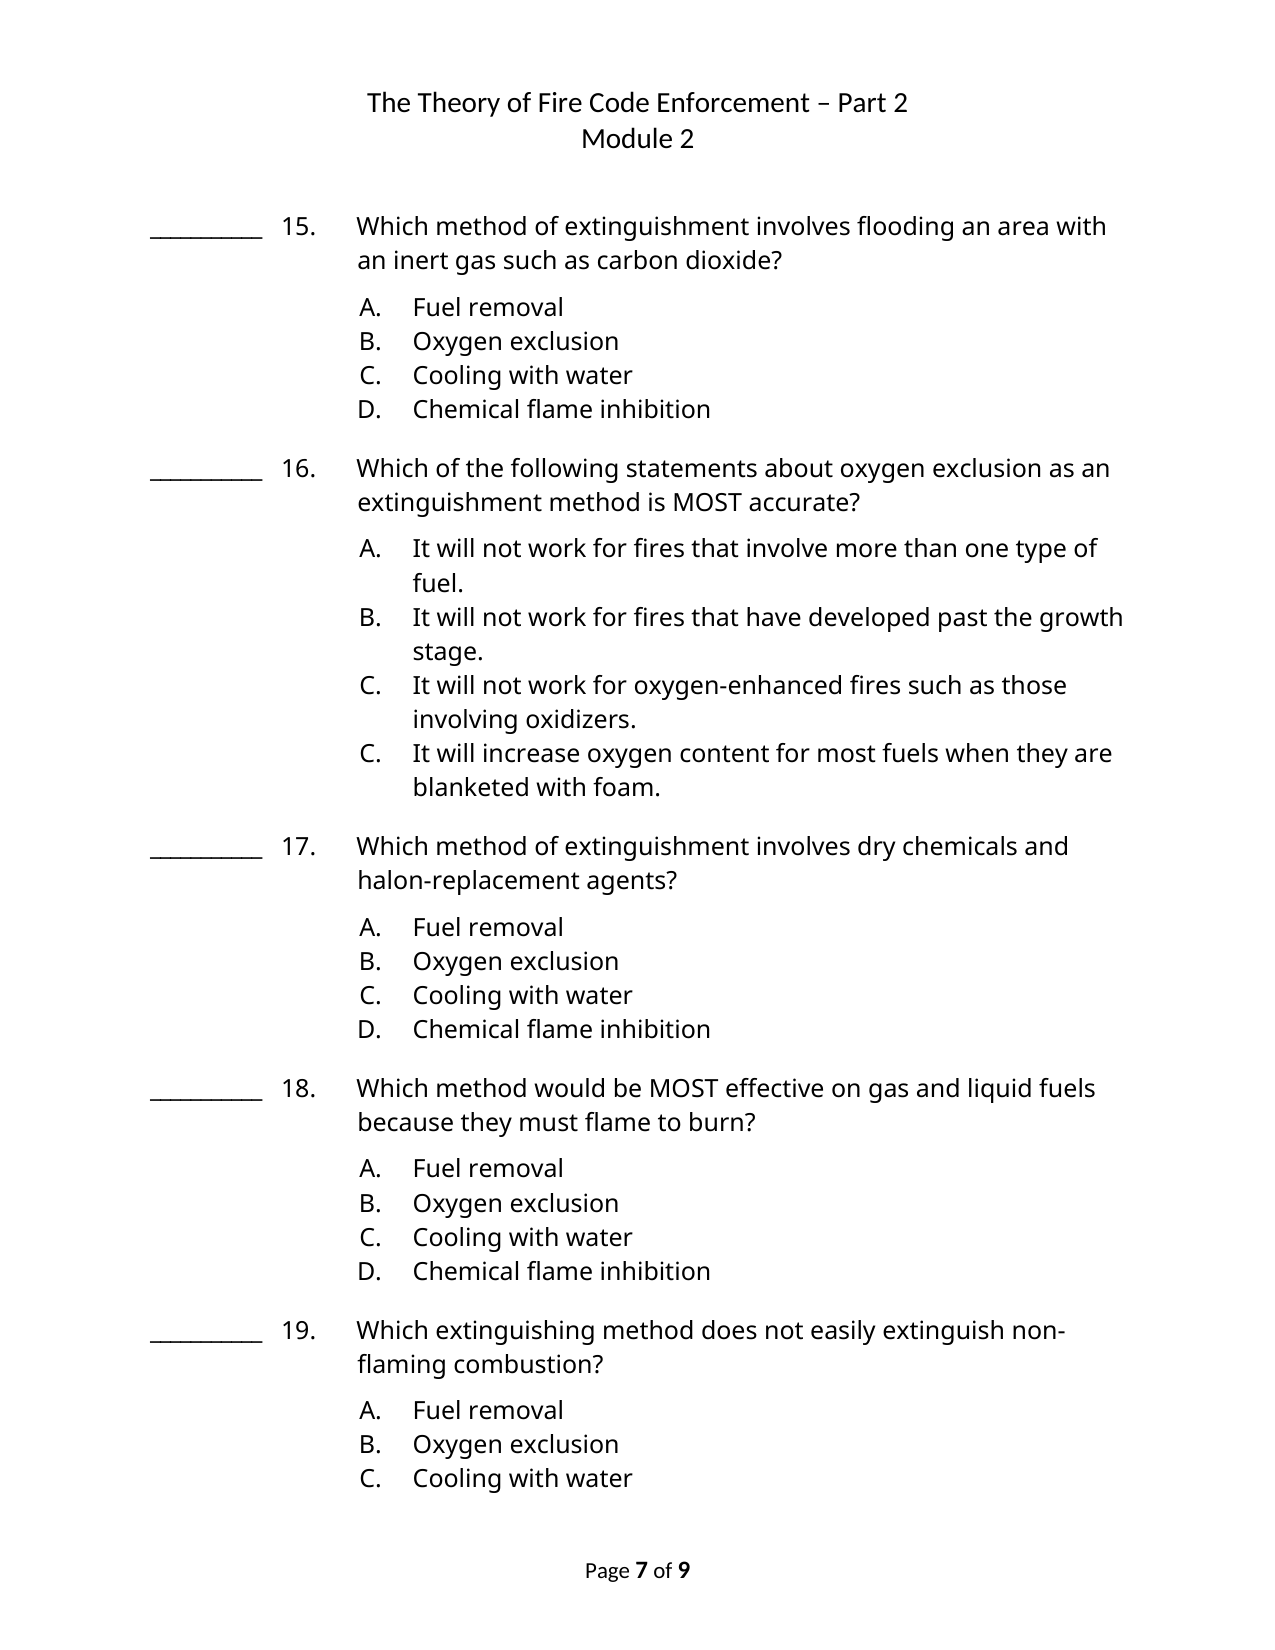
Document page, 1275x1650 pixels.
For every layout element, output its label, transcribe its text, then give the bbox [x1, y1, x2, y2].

text A. Fuel removal [150, 1151, 1125, 1185]
text B. Oxygen exclusion [150, 1427, 1125, 1461]
text C. It will increase oxygen content for most fuels when they are blanketed with foam. [150, 736, 1125, 804]
text A. Fuel removal [150, 289, 1125, 323]
text C. It will not work for oxygen-enhanced fires such as those involving oxidizers. [150, 667, 1125, 736]
text B. Oxygen exclusion [150, 943, 1125, 977]
text C. Cooling with water [150, 1219, 1125, 1253]
text A. Fuel removal [150, 1393, 1125, 1427]
text C. Cooling with water [150, 357, 1125, 391]
text 19. Which extinguishing method does not easily extinguish non-flaming combustion? [150, 1312, 1125, 1381]
text D. Chemical flame inhibition [150, 1253, 1125, 1287]
text 16. Which of the following statements about oxygen exclusion as an extinguishment method is MOST accurate? [150, 451, 1125, 519]
text D. Chemical flame inhibition [150, 1011, 1125, 1046]
text A. It will not work for fires that involve more than one type of fuel. [150, 531, 1125, 599]
text C. Cooling with water [150, 977, 1125, 1011]
text 15. Which method of extinguishment involves flooding an area with an inert gas such as carbon dioxide? [150, 209, 1125, 277]
text B. It will not work for fires that have developed past the growth stage. [150, 599, 1125, 667]
text 17. Which method of extinguishment involves dry chemicals and halon-replacement agents? [150, 829, 1125, 897]
text D. Chemical flame inhibition [150, 391, 1125, 426]
text C. Cooling with water [150, 1461, 1125, 1495]
text A. Fuel removal [150, 909, 1125, 943]
text 18. Which method would be MOST effective on gas and liquid fuels because they must flame to burn? [150, 1071, 1125, 1139]
text B. Oxygen exclusion [150, 323, 1125, 357]
text B. Oxygen exclusion [150, 1185, 1125, 1219]
